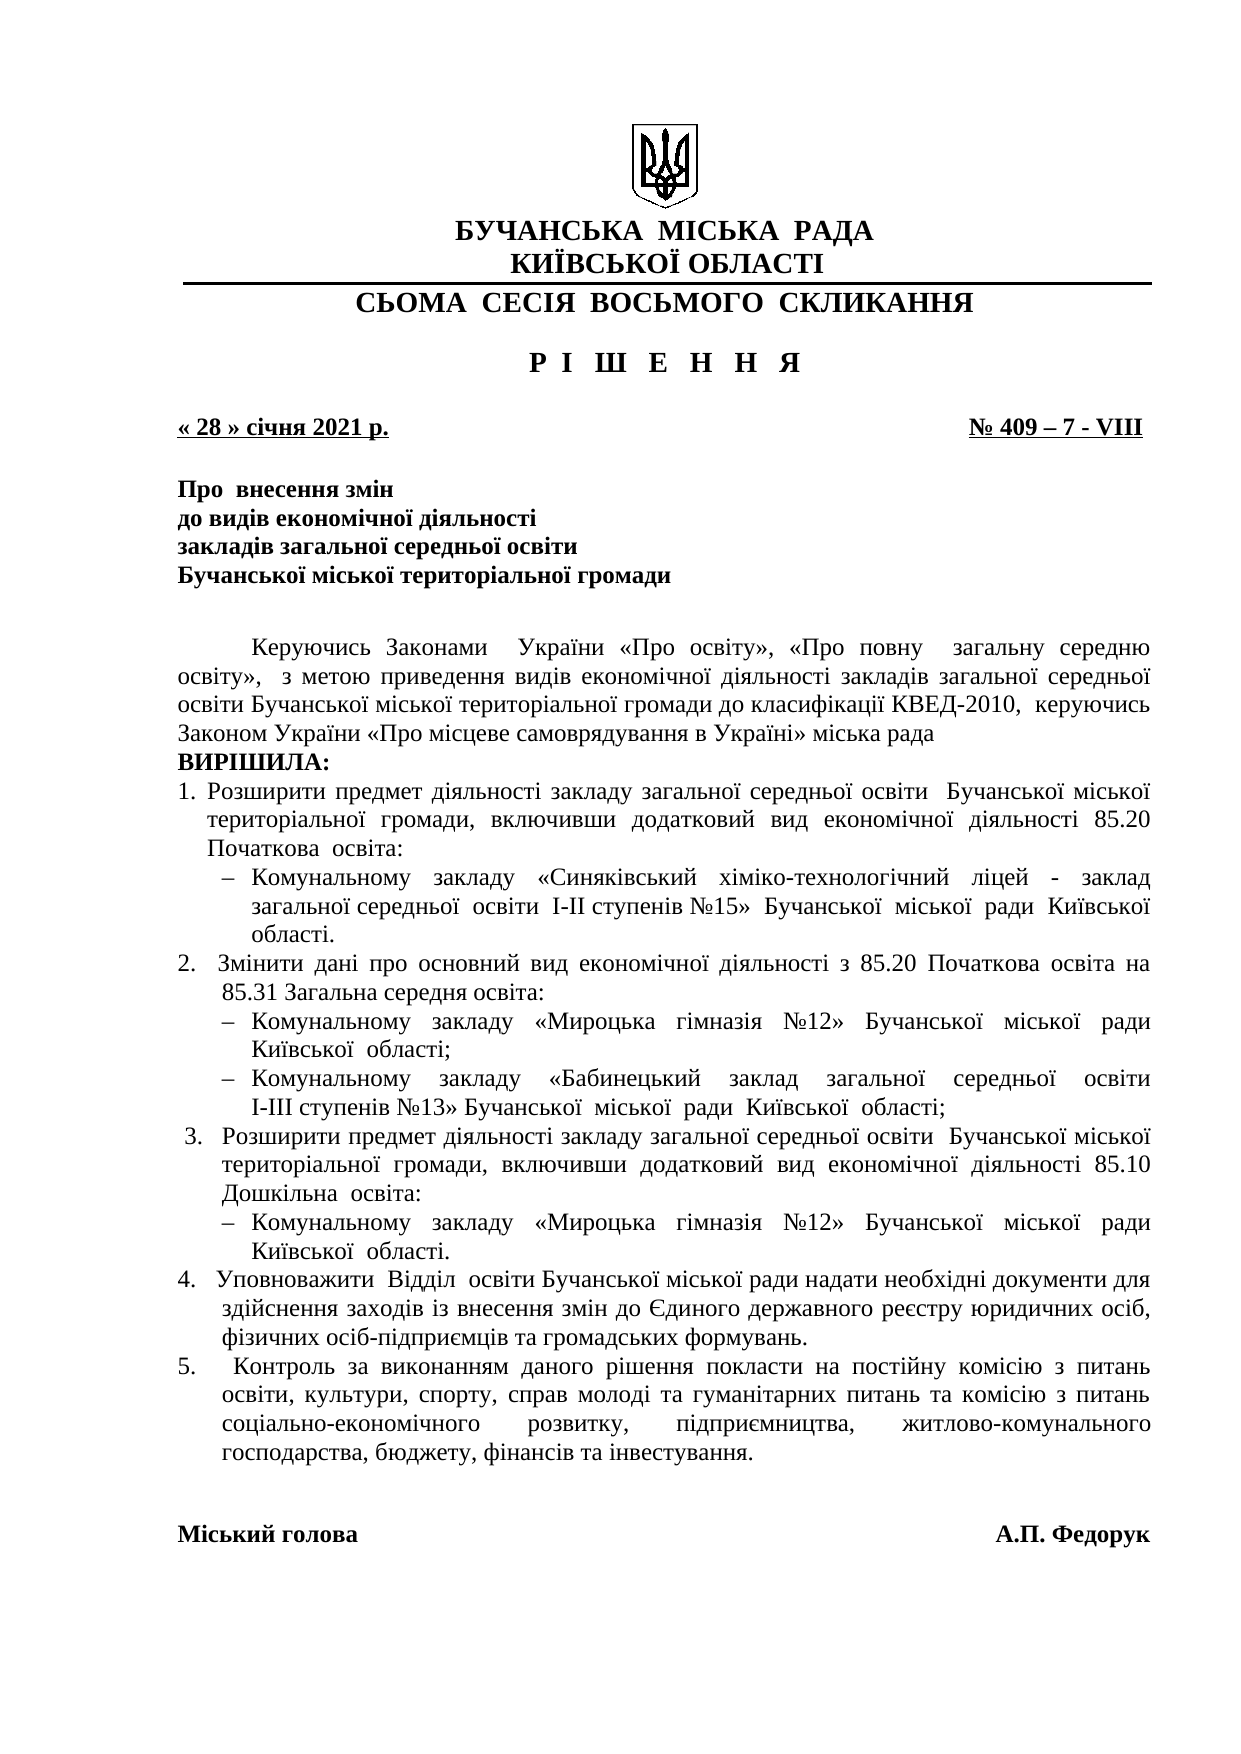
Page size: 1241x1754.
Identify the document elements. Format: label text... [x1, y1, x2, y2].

list Розширити предмет діяльності закладу загальної середньої освіти Бучанської міської територіальної громади, включивши додатковий вид економічної діяльності 85.10 Дошкільна освіта: [184, 1121, 1152, 1207]
text 2. Змінити дані про основний вид економічної діяльності з 85.20 Початкова освіта на 85.31 Загальна середня освіта: [177, 948, 1152, 1006]
text закладів загальної середньої освіти [177, 531, 1152, 560]
text Керуючись Законами України «Про освіту», «Про повну загальну середню освіту», з метою приведення видів економічної діяльності закладів загальної середньої освіти Бучанської міської територіальної громади до класифікації КВЕД-2010, керуючись Законом України «Про місцеве самоврядування в Україні» міська рада [177, 632, 1152, 747]
text ВИРІШИЛА: [177, 747, 1152, 776]
list Комунальному закладу «Мироцька гімназія №12» Бучанської міської ради Київської області. [222, 1207, 1152, 1264]
subtitle « 28 » січня 2021 р. № 409 – 7 - VIІІ [177, 412, 1152, 441]
subtitle Р І Ш Е Н Н Я [177, 345, 1152, 378]
text Бучанської міської територіальної громади [177, 560, 1152, 589]
list Комунальному закладу «Синяківський хіміко-технологічний ліцей - заклад загальної середньої освіти І-ІІ ступенів №15» Бучанської міської ради Київської області. [222, 862, 1152, 948]
text до видів економічної діяльності [177, 503, 1152, 531]
list Розширити предмет діяльності закладу загальної середньої освіти Бучанської міської територіальної громади, включивши додатковий вид економічної діяльності 85.20 Початкова освіта: [177, 776, 1152, 862]
text 4. Уповноважити Відділ освіти Бучанської міської ради надати необхідні документи для здійснення заходів із внесення змін до Єдиного державного реєстру юридичних осіб, фізичних осіб-підприємців та громадських формувань. [177, 1264, 1152, 1351]
text 5. Контроль за виконанням даного рішення покласти на постійну комісію з питань освіти, культури, спорту, справ молоді та гуманітарних питань та комісію з питань соціально-економічного розвитку, підприємництва, житлово-комунального господарства, бюджету, фінансів та інвестування. [177, 1351, 1152, 1466]
list Комунальному закладу «Мироцька гімназія №12» Бучанської міської ради Київської області; [222, 1006, 1152, 1063]
text Міський голова А.П. Федорук [177, 1519, 1152, 1547]
text БУЧАНСЬКА МІСЬКА РАДА [177, 213, 1152, 246]
text СЬОМА СЕСІЯ ВОСЬМОГО СКЛИКАННЯ [177, 285, 1152, 319]
text Про внесення змін [177, 474, 1152, 503]
list Комунальному закладу «Бабинецький заклад загальної середньої освіти І-ІІІ ступенів №13» Бучанської міської ради Київської області; [222, 1063, 1152, 1121]
subtitle КИЇВСЬКОЇ ОБЛАСТІ [183, 246, 1152, 282]
